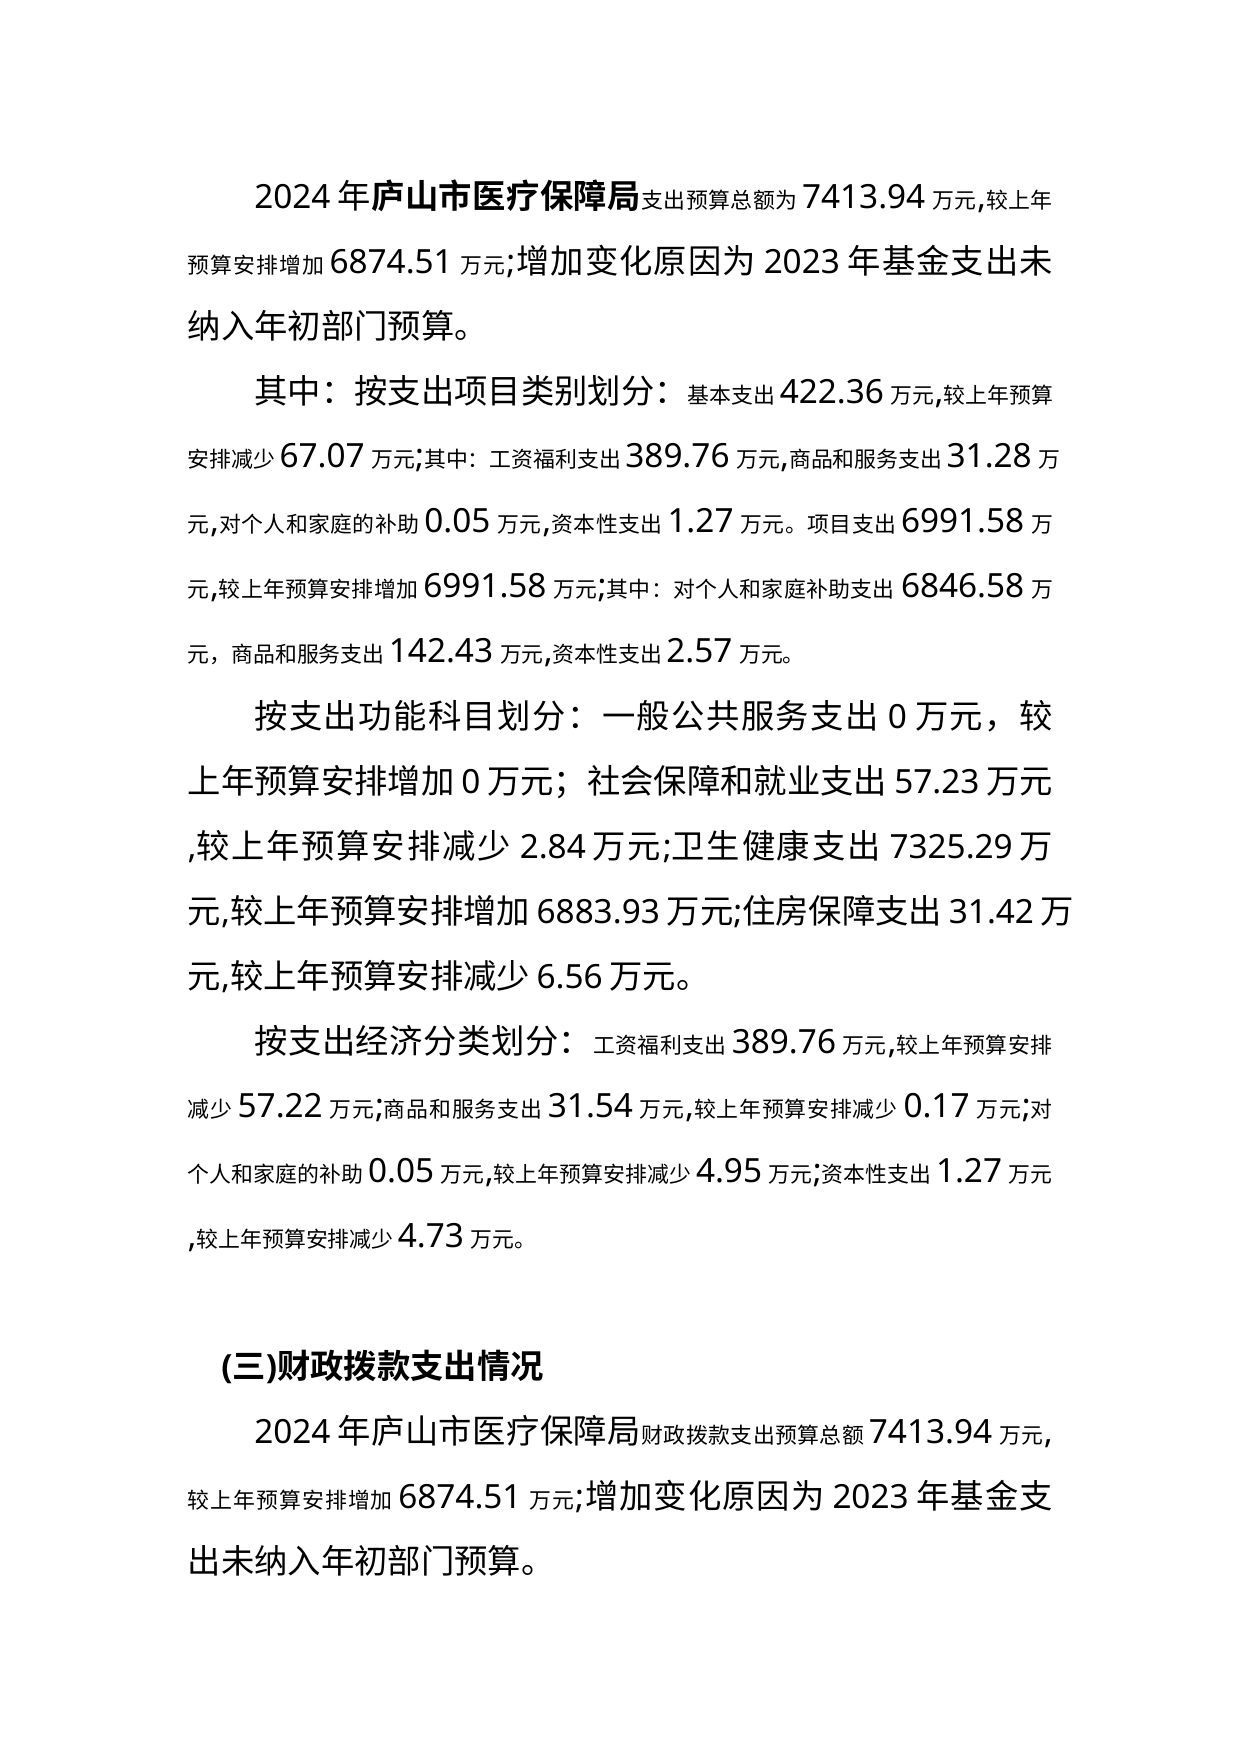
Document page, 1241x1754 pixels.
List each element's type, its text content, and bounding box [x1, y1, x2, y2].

text 按支出功能科目划分：一般公共服务支出0万元，较上年预算安排增加0万元；社会保障和就业支出57.23万元,较上年预算安排减少2.84万元;卫生健康支出7325.29万元,较上年预算安排增加6883.93万元;住房保障支出31.42万元,较上年预算安排减少6.56万元。 [187, 682, 1053, 1007]
text 其中：按支出项目类别划分：基本支出422.36万元,较上年预算安排减少67.07万元;其中：工资福利支出389.76万元,商品和服务支出31.28万元,对个人和家庭的补助0.05万元,资本性支出1.27万元。项目支出6991.58万元,较上年预算安排增加6991.58万元;其中：对个人和家庭补助支出 6846.58万元，商品和服务支出142.43万元,资本性支出2.57万元。 [187, 357, 1053, 682]
text 按支出经济分类划分：工资福利支出389.76万元,较上年预算安排减少57.22万元;商品和服务支出31.54万元,较上年预算安排减少0.17万元;对个人和家庭的补助0.05万元,较上年预算安排减少4.95万元;资本性支出1.27万元,较上年预算安排减少4.73万元。 [187, 1007, 1053, 1267]
text 2024年庐山市医疗保障局财政拨款支出预算总额7413.94万元,较上年预算安排增加6874.51万元;增加变化原因为2023年基金支出未纳入年初部门预算。 [187, 1397, 1053, 1592]
text 2024年庐山市医疗保障局支出预算总额为7413.94万元,较上年预算安排增加6874.51万元;增加变化原因为2023年基金支出未纳入年初部门预算。 [187, 162, 1053, 357]
text (三)财政拨款支出情况 [187, 1332, 1053, 1397]
